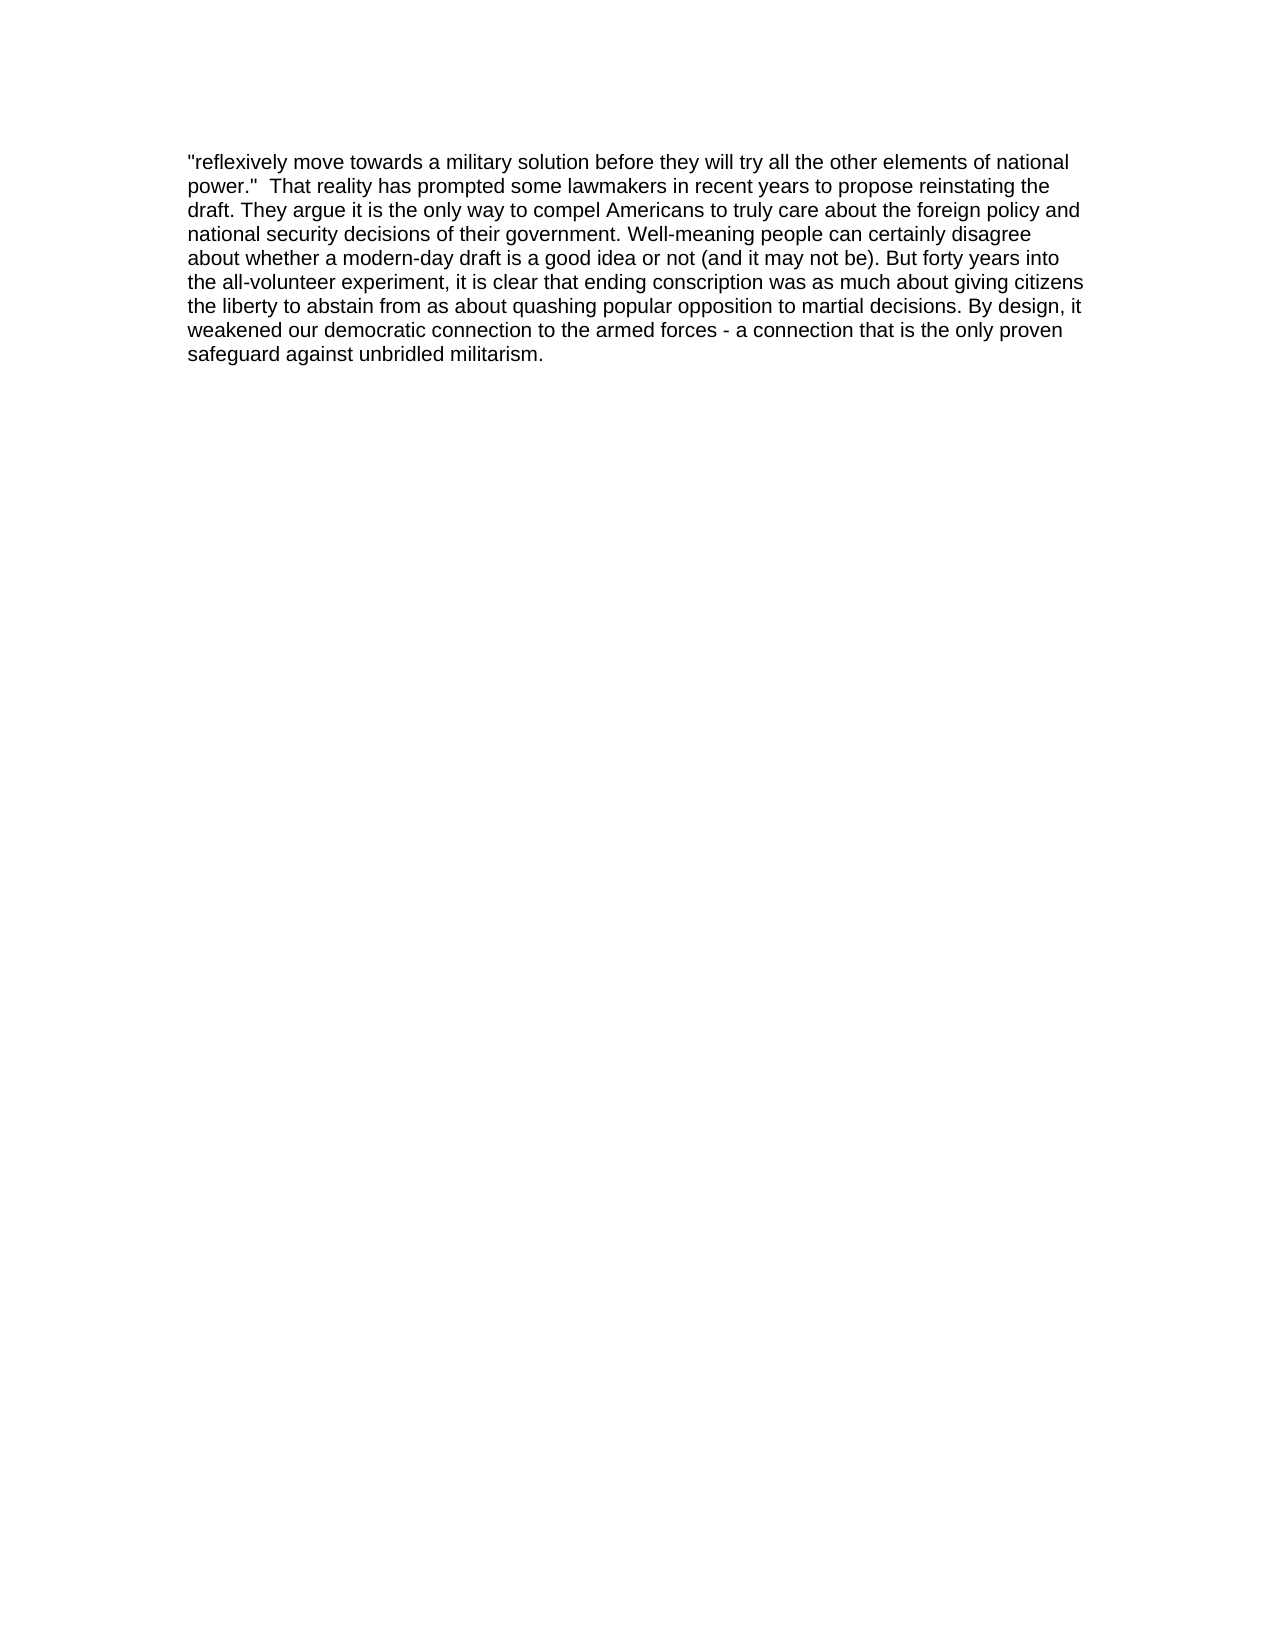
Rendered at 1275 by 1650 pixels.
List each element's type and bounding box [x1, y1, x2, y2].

text [187, 150, 1087, 366]
